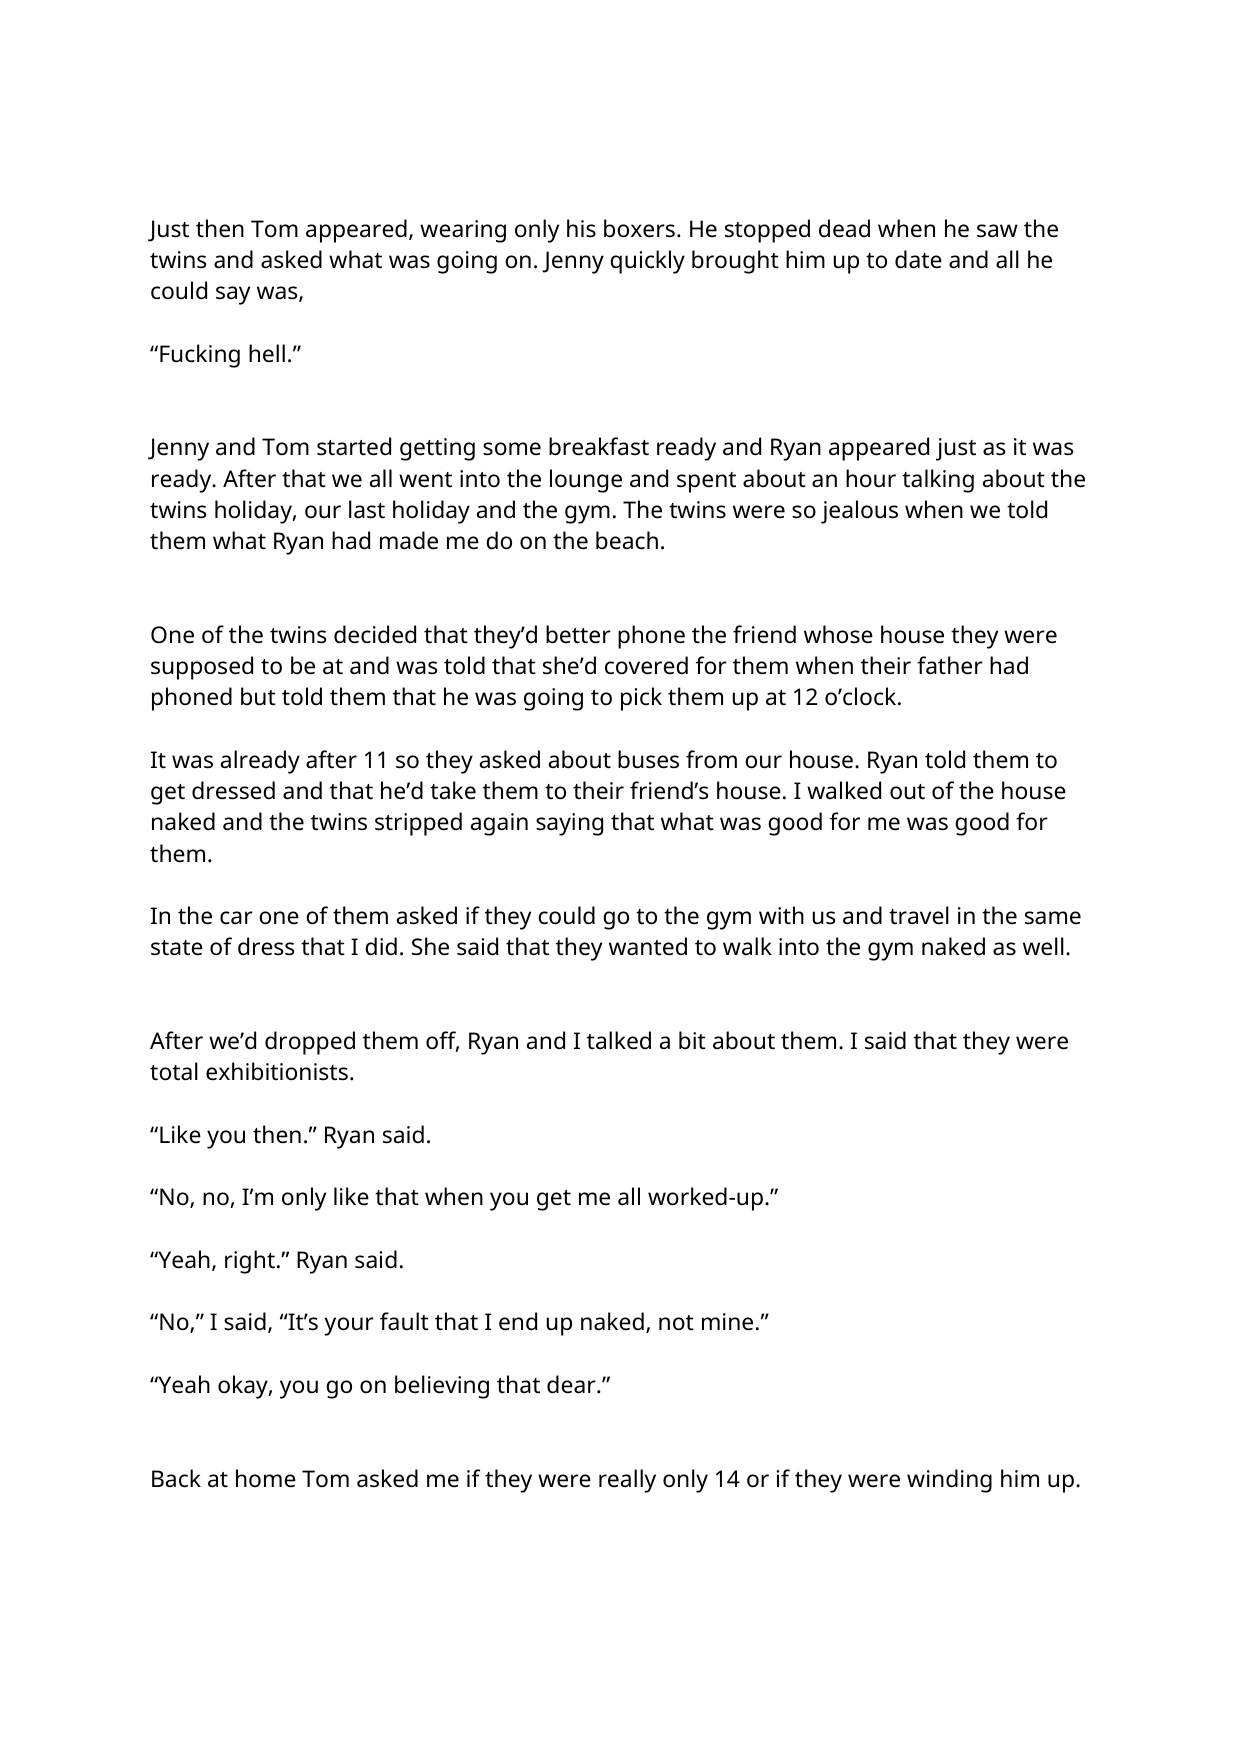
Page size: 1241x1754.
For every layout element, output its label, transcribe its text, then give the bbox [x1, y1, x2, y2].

text In the car one of them asked if they could go to the gym with us and travel in the same state of dress that I did. She said that they wanted to walk into the gym naked as well. [150, 900, 1090, 962]
text “No,” I said, “It’s your fault that I end up naked, not mine.” [150, 1306, 1090, 1337]
text “Yeah okay, you go on believing that dear.” [150, 1369, 1090, 1400]
text Back at home Tom asked me if they were really only 14 or if they were winding him up. [150, 1462, 1090, 1494]
text “Fucking hell.” [150, 337, 1090, 369]
text One of the twins decided that they’d better phone the friend whose house they were supposed to be at and was told that she’d covered for them when their father had phoned but told them that he was going to pick them up at 12 o’clock. [150, 619, 1090, 712]
text Jenny and Tom started getting some breakfast ready and Ryan appeared just as it was ready. After that we all went into the lounge and spent about an hour talking about the twins holiday, our last holiday and the gym. The twins were so jealous when we told them what Ryan had made me do on the beach. [150, 431, 1090, 556]
text “Like you then.” Ryan said. [150, 1119, 1090, 1150]
text “No, no, I’m only like that when you get me all worked-up.” [150, 1181, 1090, 1212]
text It was already after 11 so they asked about buses from our house. Ryan told them to get dressed and that he’d take them to their friend’s house. I walked out of the house naked and the twins stripped again saying that what was good for me was good for them. [150, 744, 1090, 869]
text After we’d dropped them off, Ryan and I talked a bit about them. I said that they were total exhibitionists. [150, 1025, 1090, 1087]
text Just then Tom appeared, wearing only his boxers. He stopped dead when he saw the twins and asked what was going on. Jenny quickly brought him up to date and all he could say was, [150, 212, 1090, 306]
text “Yeah, right.” Ryan said. [150, 1244, 1090, 1275]
